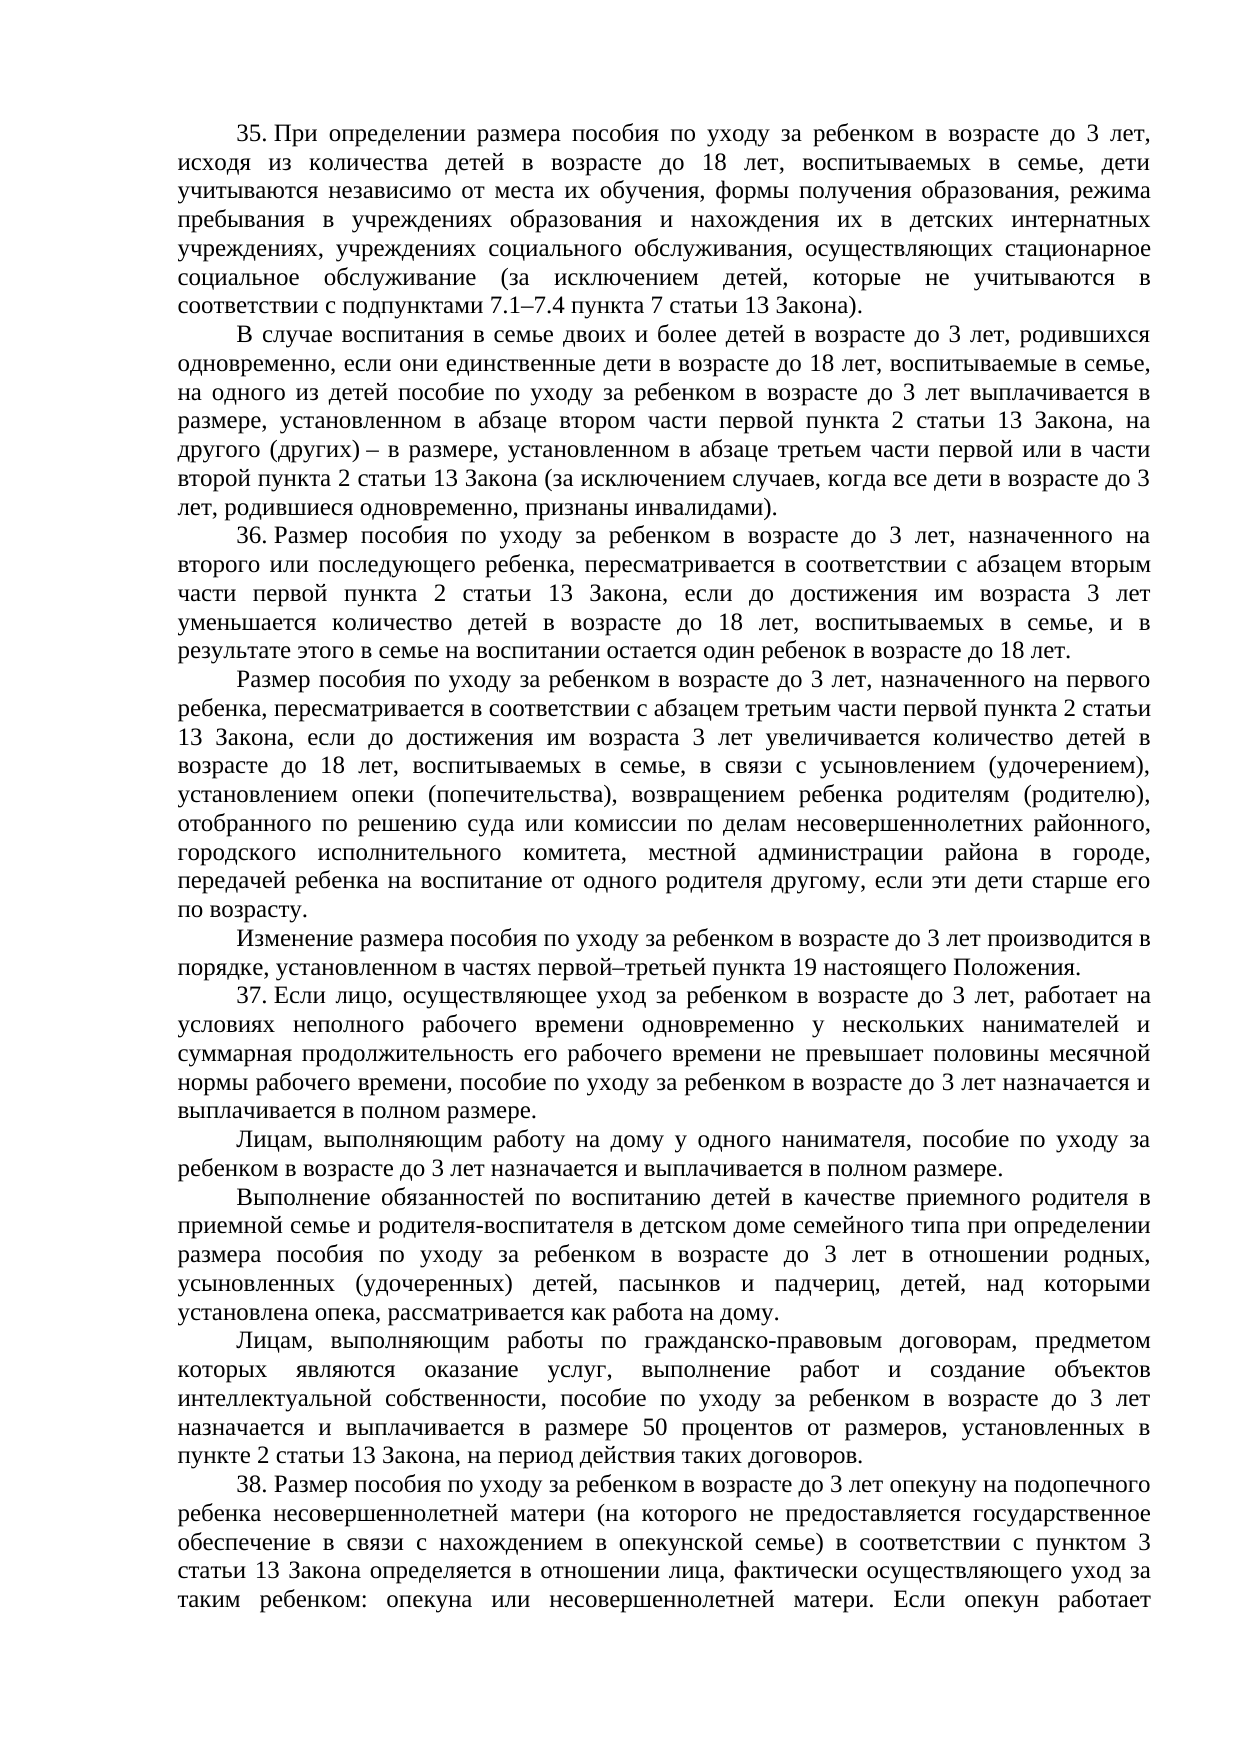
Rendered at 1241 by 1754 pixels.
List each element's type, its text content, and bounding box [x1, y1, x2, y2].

text 36. Размер пособия по уходу за ребенком в возрасте до 3 лет, назначенного на второго или последующего ребенка, пересматривается в соответствии с абзацем вторым части первой пункта 2 статьи 13 Закона, если до достижения им возраста 3 лет уменьшается количество детей в возрасте до 18 лет, воспитываемых в семье, и в результате этого в семье на воспитании остается один ребенок в возрасте до 18 лет. [177, 521, 1152, 664]
text Изменение размера пособия по уходу за ребенком в возрасте до 3 лет производится в порядке, установленном в частях первой–третьей пункта 19 настоящего Положения. [177, 923, 1152, 981]
text В случае воспитания в семье двоих и более детей в возрасте до 3 лет, родившихся одновременно, если они единственные дети в возрасте до 18 лет, воспитываемые в семье, на одного из детей пособие по уходу за ребенком в возрасте до 3 лет выплачивается в размере, установленном в абзаце втором части первой пункта 2 статьи 13 Закона, на другого (других) – в размере, установленном в абзаце третьем части первой или в части второй пункта 2 статьи 13 Закона (за исключением случаев, когда все дети в возрасте до 3 лет, родившиеся одновременно, признаны инвалидами). [177, 319, 1152, 521]
text 37. Если лицо, осуществляющее уход за ребенком в возрасте до 3 лет, работает на условиях неполного рабочего времени одновременно у нескольких нанимателей и суммарная продолжительность его рабочего времени не превышает половины месячной нормы рабочего времени, пособие по уходу за ребенком в возрасте до 3 лет назначается и выплачивается в полном размере. [177, 981, 1152, 1124]
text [177, 1469, 1152, 1613]
text 35. При определении размера пособия по уходу за ребенком в возрасте до 3 лет, исходя из количества детей в возрасте до 18 лет, воспитываемых в семье, дети учитываются независимо от места их обучения, формы получения образования, режима пребывания в учреждениях образования и нахождения их в детских интернатных учреждениях, учреждениях социального обслуживания, осуществляющих стационарное социальное обслуживание (за исключением детей, которые не учитываются в соответствии с подпунктами 7.1–7.4 пункта 7 статьи 13 Закона). [177, 118, 1152, 319]
text Размер пособия по уходу за ребенком в возрасте до 3 лет, назначенного на первого ребенка, пересматривается в соответствии с абзацем третьим части первой пункта 2 статьи 13 Закона, если до достижения им возраста 3 лет увеличивается количество детей в возрасте до 18 лет, воспитываемых в семье, в связи с усыновлением (удочерением), установлением опеки (попечительства), возвращением ребенка родителям (родителю), отобранного по решению суда или комиссии по делам несовершеннолетних районного, городского исполнительного комитета, местной администрации района в городе, передачей ребенка на воспитание от одного родителя другому, если эти дети старше его по возрасту. [177, 664, 1152, 923]
text Лицам, выполняющим работу на дому у одного нанимателя, пособие по уходу за ребенком в возрасте до 3 лет назначается и выплачивается в полном размере. [177, 1124, 1152, 1182]
text Выполнение обязанностей по воспитанию детей в качестве приемного родителя в приемной семье и родителя-воспитателя в детском доме семейного типа при определении размера пособия по уходу за ребенком в возрасте до 3 лет в отношении родных, усыновленных (удочеренных) детей, пасынков и падчериц, детей, над которыми установлена опека, рассматривается как работа на дому. [177, 1182, 1152, 1326]
text Лицам, выполняющим работы по гражданско-правовым договорам, предметом которых являются оказание услуг, выполнение работ и создание объектов интеллектуальной собственности, пособие по уходу за ребенком в возрасте до 3 лет назначается и выплачивается в размере 50 процентов от размеров, установленных в пункте 2 статьи 13 Закона, на период действия таких договоров. [177, 1326, 1152, 1469]
